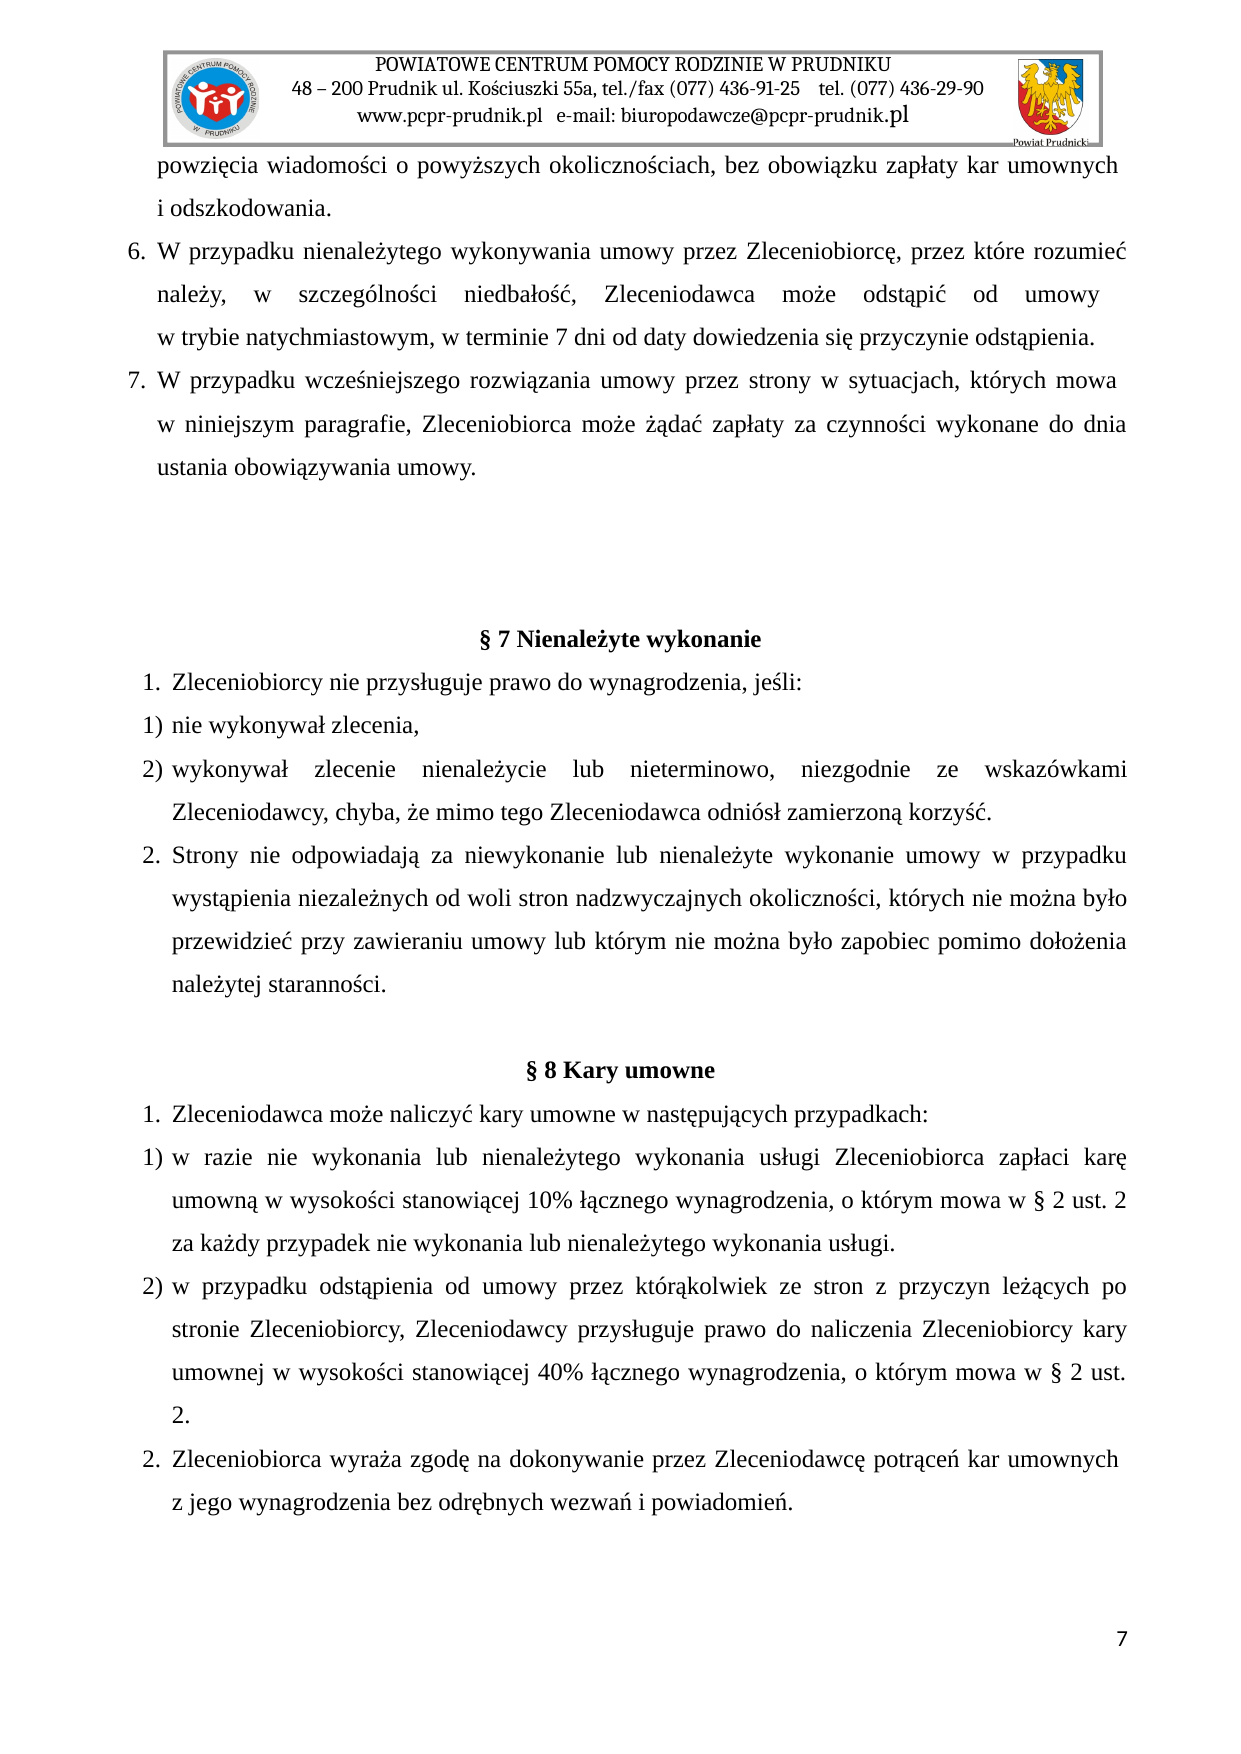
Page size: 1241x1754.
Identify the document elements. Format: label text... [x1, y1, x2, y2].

list wykonywał zlecenie nienależycie lub nieterminowo, niezgodnie ze wskazówkami Zleceniodawcy, chyba, że mimo tego Zleceniodawca odniósł zamierzoną korzyść. [142, 754, 1128, 826]
list § 7 Nienależyte wykonanie [112, 624, 1128, 653]
picture [171, 58, 260, 139]
list Zleceniodawca może naliczyć kary umowne w następujących przypadkach: [142, 1099, 1128, 1127]
list § 8 Kary umowne [112, 1056, 1128, 1084]
list W przypadku nienależytego wykonywania umowy przez Zleceniobiorcę, przez które rozumieć należy, w szczególności niedbałość, Zleceniodawca może odstąpić od umowy w trybie natychmiastowym, w terminie 7 dni od daty dowiedzenia się przyczynie odstąpienia. [127, 236, 1128, 351]
list Zleceniobiorcy nie przysługuje prawo do wynagrodzenia, jeśli: [142, 667, 1128, 696]
list Zleceniobiorca wyraża zgodę na dokonywanie przez Zleceniodawcę potrąceń kar umownych z jego wynagrodzenia bez odrębnych wezwań i powiadomień. [142, 1444, 1128, 1516]
list Strony nie odpowiadają za niewykonanie lub nienależyte wykonanie umowy w przypadku wystąpienia niezależnych od woli stron nadzwyczajnych okoliczności, których nie można było przewidzieć przy zawieraniu umowy lub którym nie można było zapobiec pomimo dołożenia należytej staranności. [142, 840, 1128, 998]
list nie wykonywał zlecenia, [142, 711, 1128, 739]
picture [1013, 59, 1089, 146]
list w przypadku odstąpienia od umowy przez którąkolwiek ze stron z przyczyn leżących po stronie Zleceniobiorcy, Zleceniodawcy przysługuje prawo do naliczenia Zleceniobiorcy kary umownej w wysokości stanowiącej 40% łącznego wynagrodzenia, o którym mowa w § 2 ust. 2. [142, 1271, 1128, 1429]
list w razie nie wykonania lub nienależytego wykonania usługi Zleceniobiorca zapłaci karę umowną w wysokości stanowiącej 10% łącznego wynagrodzenia, o którym mowa w § 2 ust. 2 za każdy przypadek nie wykonania lub nienależytego wykonania usługi. [142, 1142, 1128, 1257]
list W przypadku wcześniejszego rozwiązania umowy przez strony w sytuacjach, których mowa w niniejszym paragrafie, Zleceniobiorca może żądać zapłaty za czynności wykonane do dnia ustania obowiązywania umowy. [127, 366, 1128, 481]
